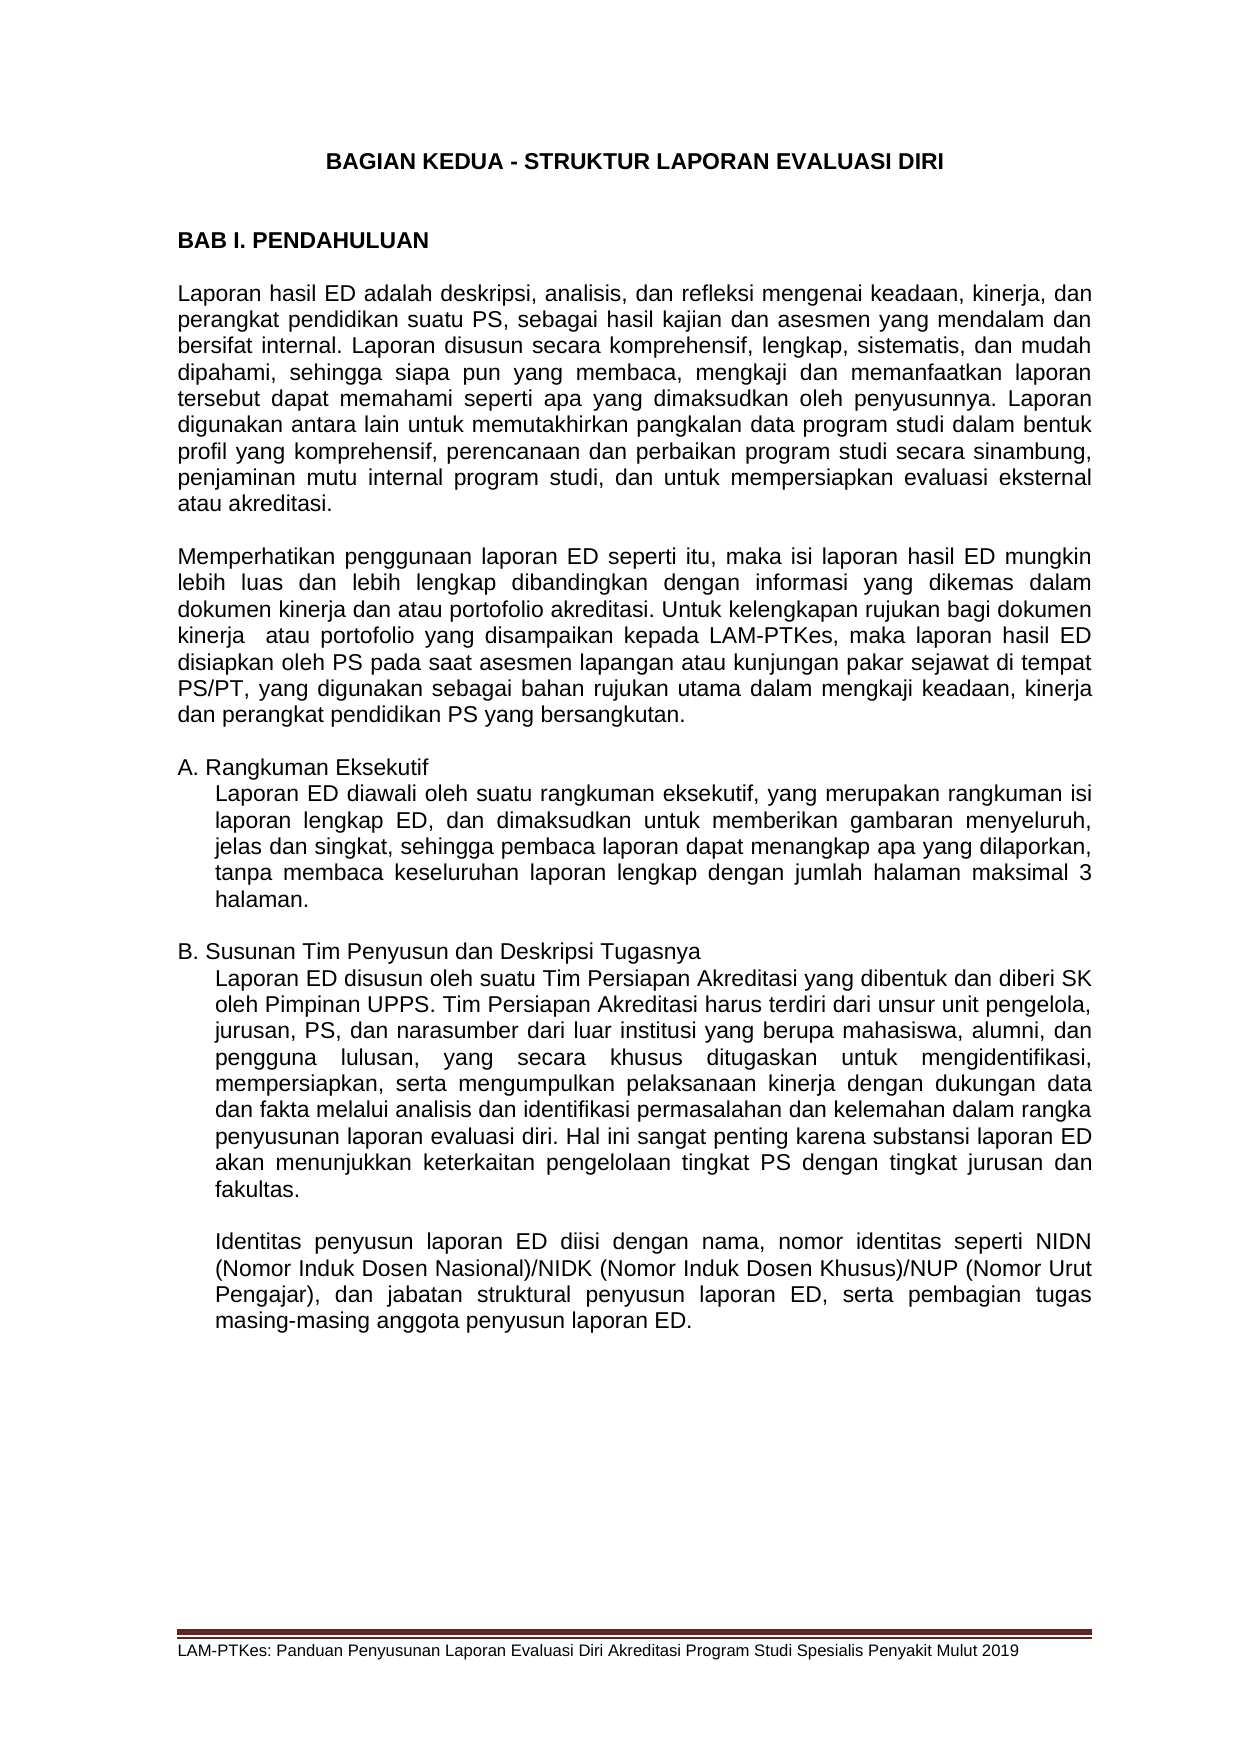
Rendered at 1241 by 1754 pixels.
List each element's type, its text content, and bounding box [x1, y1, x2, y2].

subtitle BAGIAN KEDUA - STRUKTUR LAPORAN EVALUASI DIRI [177, 148, 1092, 174]
text Identitas penyusun laporan ED diisi dengan nama, nomor identitas seperti NIDN (Nomor Induk Dosen Nasional)/NIDK (Nomor Induk Dosen Khusus)/NUP (Nomor Urut Pengajar), dan jabatan struktural penyusun laporan ED, serta pembagian tugas masing-masing anggota penyusun laporan ED. [215, 1228, 1092, 1334]
text Laporan ED diawali oleh suatu rangkuman eksekutif, yang merupakan rangkuman isi laporan lengkap ED, dan dimaksudkan untuk memberikan gambaran menyeluruh, jelas dan singkat, sehingga pembaca laporan dapat menangkap apa yang dilaporkan, tanpa membaca keseluruhan laporan lengkap dengan jumlah halaman maksimal 3 halaman. [215, 780, 1092, 912]
subtitle A. Rangkuman Eksekutif [177, 754, 1092, 780]
subtitle BAB I. PENDAHULUAN [177, 227, 1092, 253]
subtitle B. Susunan Tim Penyusun dan Deskripsi Tugasnya [177, 938, 1092, 965]
text Memperhatikan penggunaan laporan ED seperti itu, maka isi laporan hasil ED mungkin lebih luas dan lebih lengkap dibandingkan dengan informasi yang dikemas dalam dokumen kinerja dan atau portofolio akreditasi. Untuk kelengkapan rujukan bagi dokumen kinerja atau portofolio yang disampaikan kepada LAM-PTKes, maka laporan hasil ED disiapkan oleh PS pada saat asesmen lapangan atau kunjungan pakar sejawat di tempat PS/PT, yang digunakan sebagai bahan rujukan utama dalam mengkaji keadaan, kinerja dan perangkat pendidikan PS yang bersangkutan. [177, 543, 1092, 727]
text Laporan ED disusun oleh suatu Tim Persiapan Akreditasi yang dibentuk dan diberi SK oleh Pimpinan UPPS. Tim Persiapan Akreditasi harus terdiri dari unsur unit pengelola, jurusan, PS, dan narasumber dari luar institusi yang berupa mahasiswa, alumni, dan pengguna lulusan, yang secara khusus ditugaskan untuk mengidentifikasi, mempersiapkan, serta mengumpulkan pelaksanaan kinerja dengan dukungan data dan fakta melalui analisis dan identifikasi permasalahan dan kelemahan dalam rangka penyusunan laporan evaluasi diri. Hal ini sangat penting karena substansi laporan ED akan menunjukkan keterkaitan pengelolaan tingkat PS dengan tingkat jurusan dan fakultas. [215, 965, 1092, 1202]
text Laporan hasil ED adalah deskripsi, analisis, dan refleksi mengenai keadaan, kinerja, dan perangkat pendidikan suatu PS, sebagai hasil kajian dan asesmen yang mendalam dan bersifat internal. Laporan disusun secara komprehensif, lengkap, sistematis, dan mudah dipahami, sehingga siapa pun yang membaca, mengkaji dan memanfaatkan laporan tersebut dapat memahami seperti apa yang dimaksudkan oleh penyusunnya. Laporan digunakan antara lain untuk memutakhirkan pangkalan data program studi dalam bentuk profil yang komprehensif, perencanaan dan perbaikan program studi secara sinambung, penjaminan mutu internal program studi, dan untuk mempersiapkan evaluasi eksternal atau akreditasi. [177, 279, 1092, 517]
